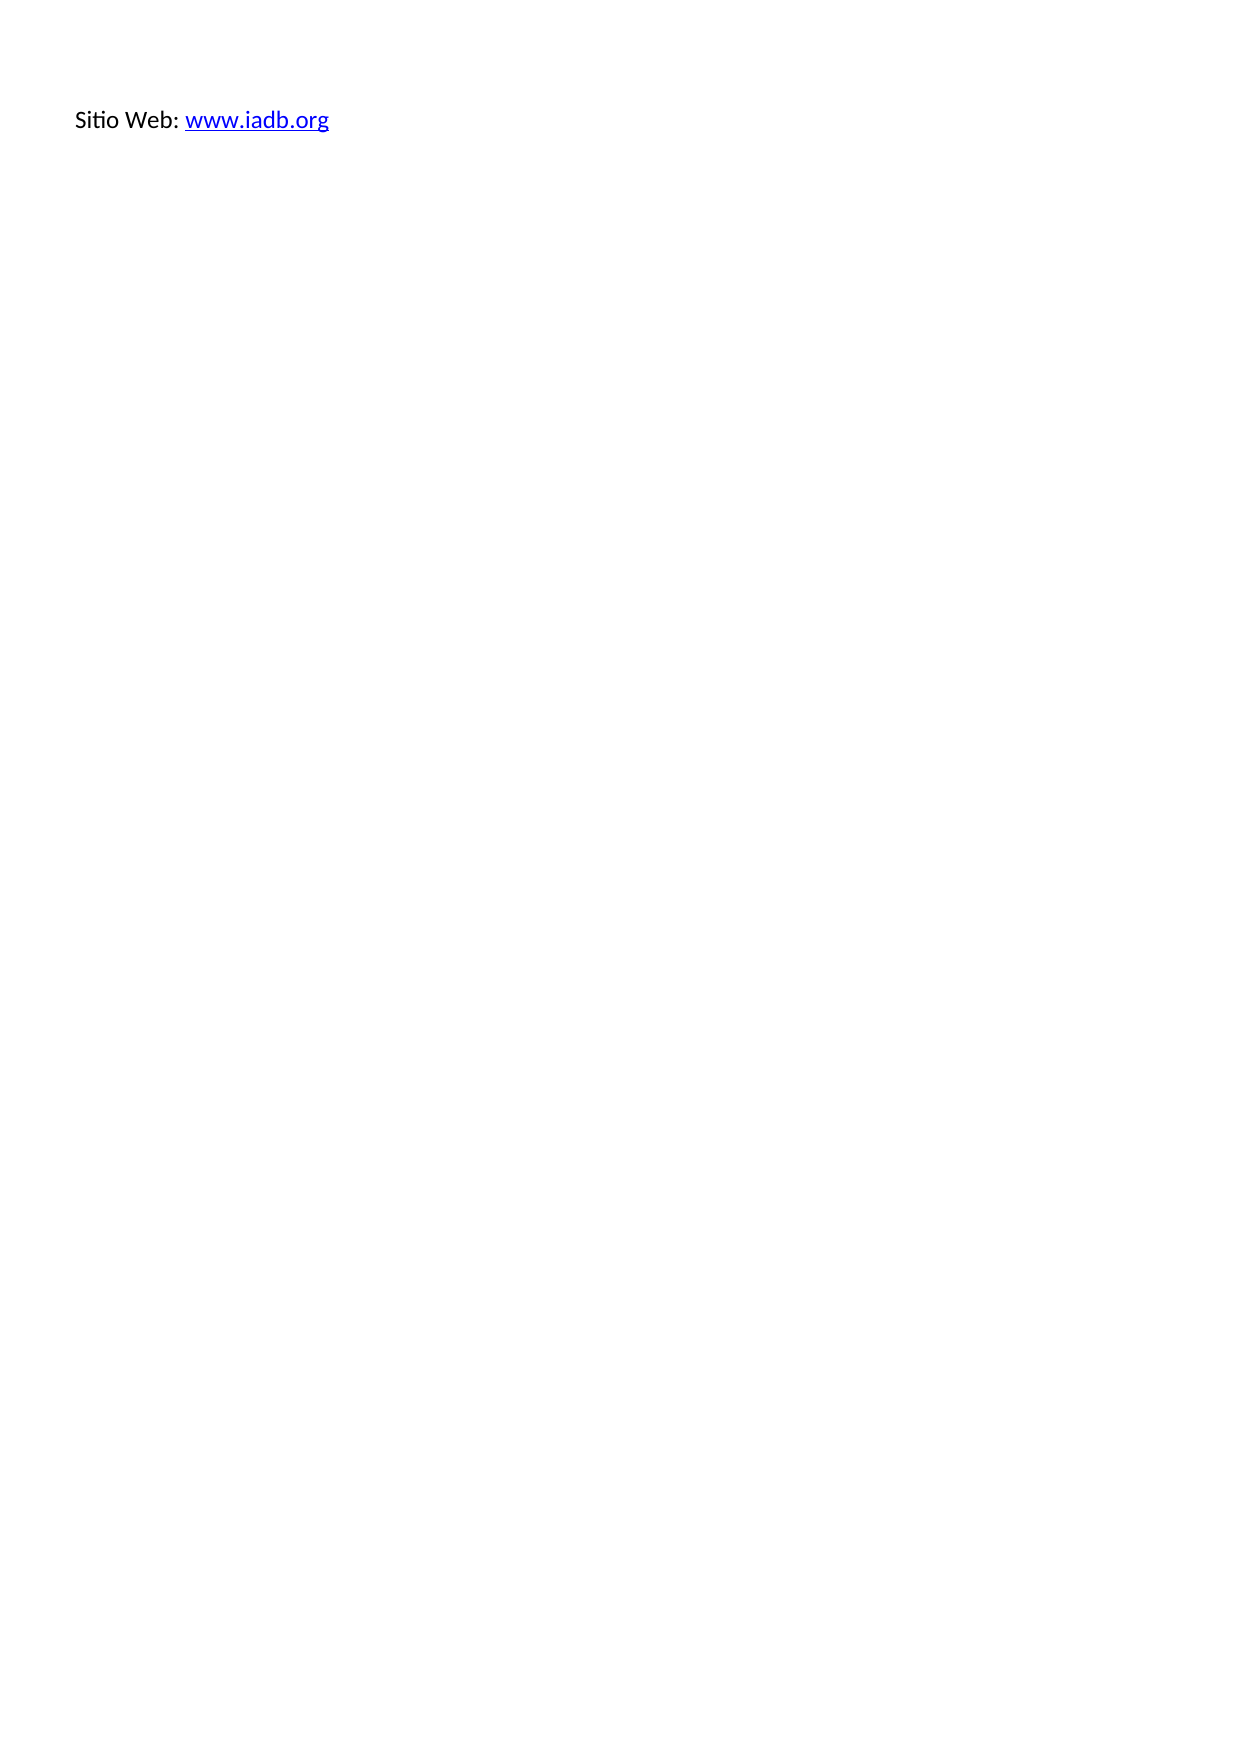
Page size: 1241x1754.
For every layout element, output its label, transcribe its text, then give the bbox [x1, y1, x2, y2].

text Sitio Web: www.iadb.org [75, 104, 1165, 134]
